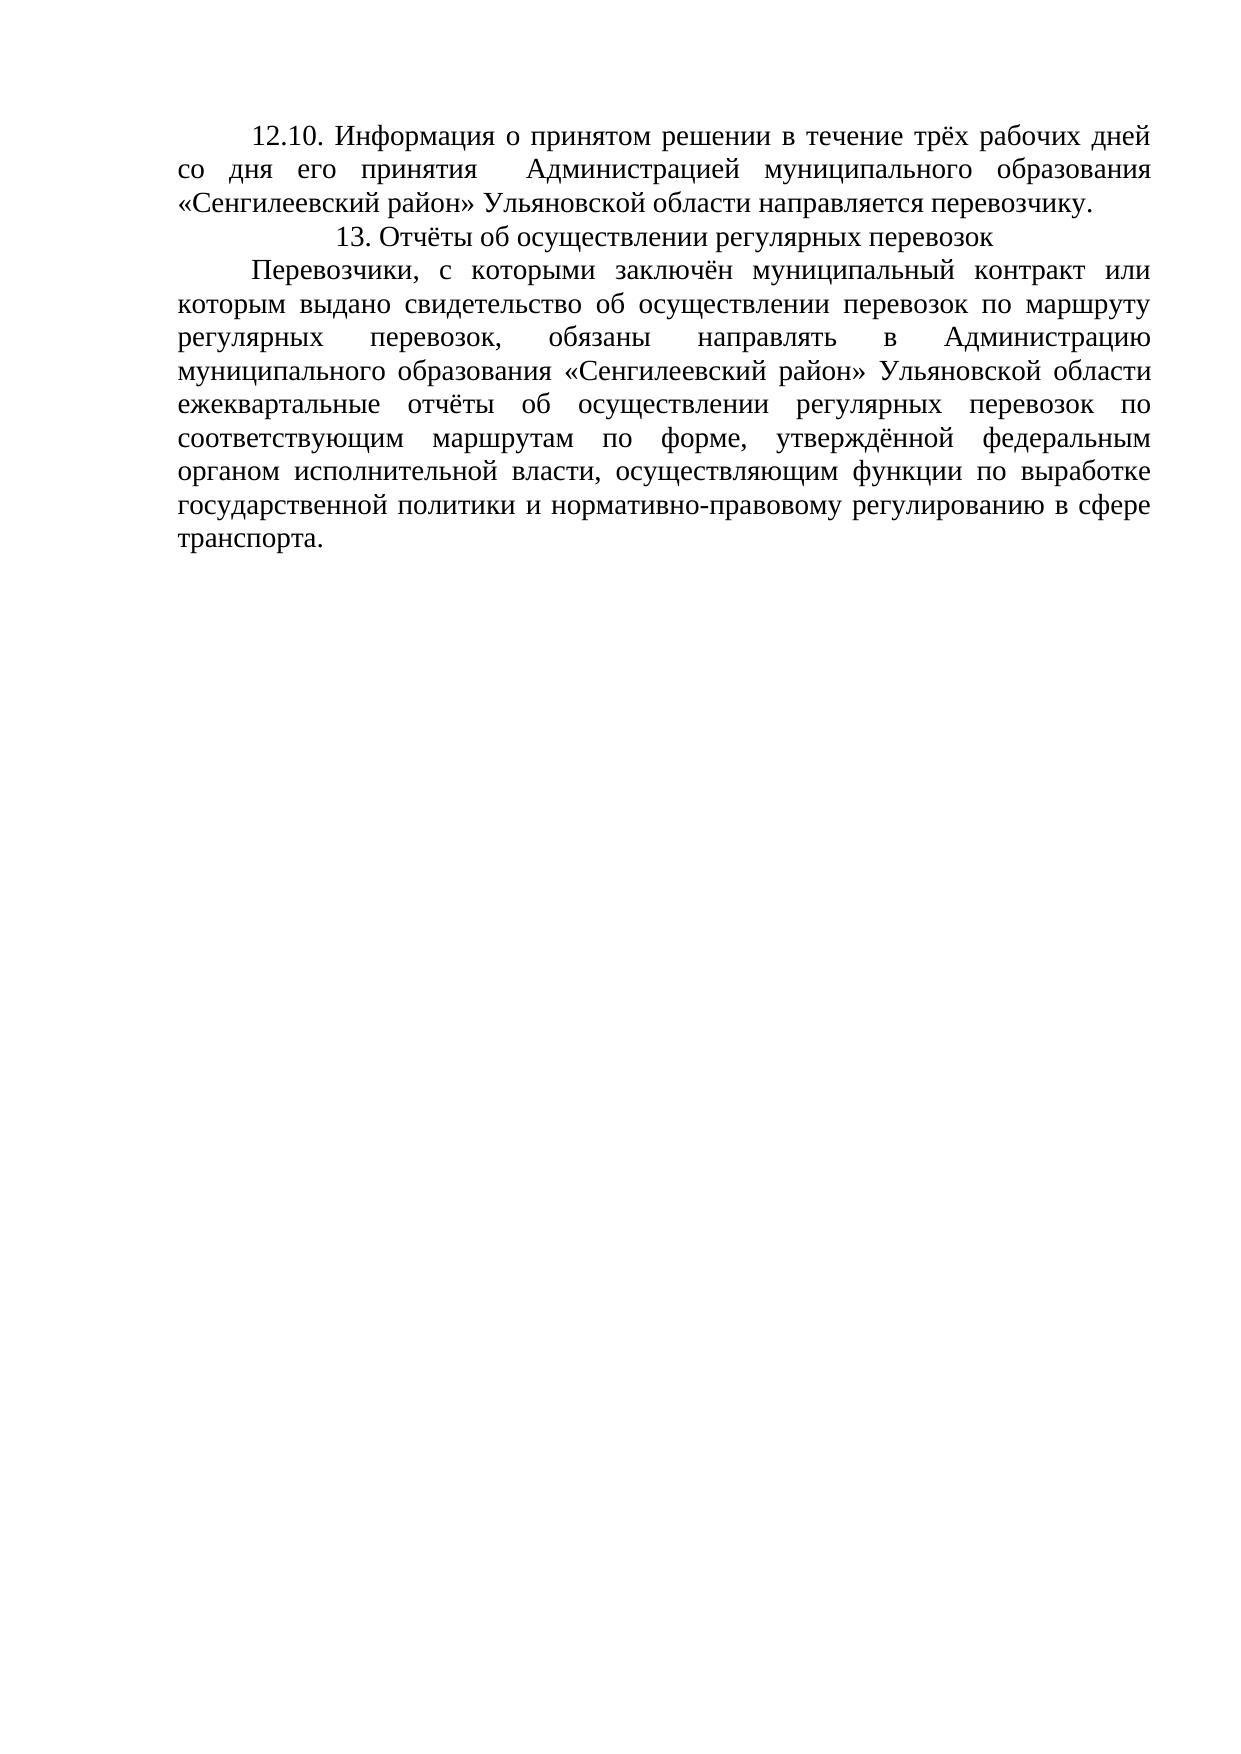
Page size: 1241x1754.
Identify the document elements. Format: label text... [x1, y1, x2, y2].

text Перевозчики, с которыми заключён муниципальный контракт или которым выдано свидетельство об осуществлении перевозок по маршруту регулярных перевозок, обязаны направлять в Администрацию муниципального образования «Сенгилеевский район» Ульяновской области ежеквартальные отчёты об осуществлении регулярных перевозок по соответствующим маршрутам по форме, утверждённой федеральным органом исполнительной власти, осуществляющим функции по выработке государственной политики и нормативно-правовому регулированию в сфере транспорта. [177, 252, 1152, 583]
text 12.10. Информация о принятом решении в течение трёх рабочих дней со дня его принятия Администрацией муниципального образования «Сенгилеевский район» Ульяновской области направляется перевозчику. [177, 118, 1152, 219]
text 13. Отчёты об осуществлении регулярных перевозок [177, 219, 1152, 252]
